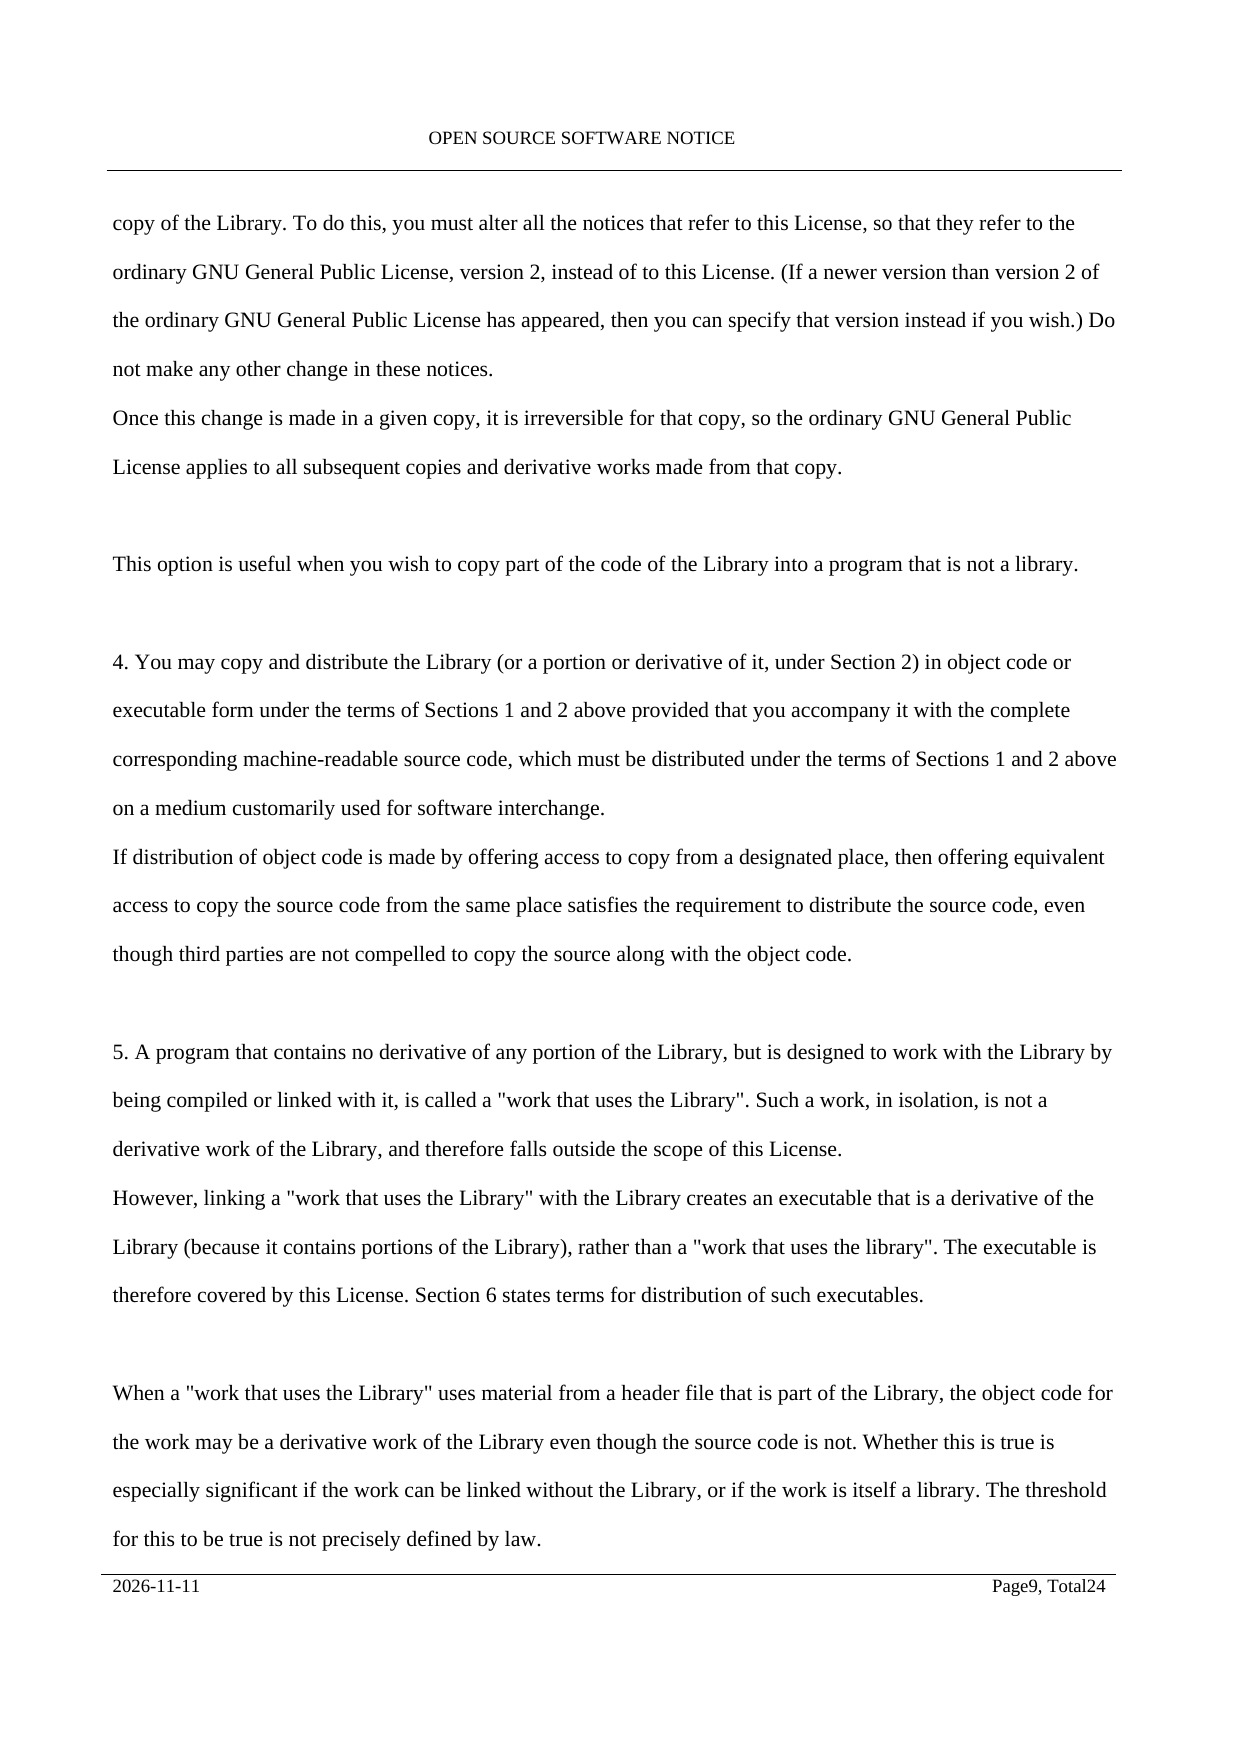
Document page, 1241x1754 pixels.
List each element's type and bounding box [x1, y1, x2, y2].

text [112, 206, 1128, 1555]
